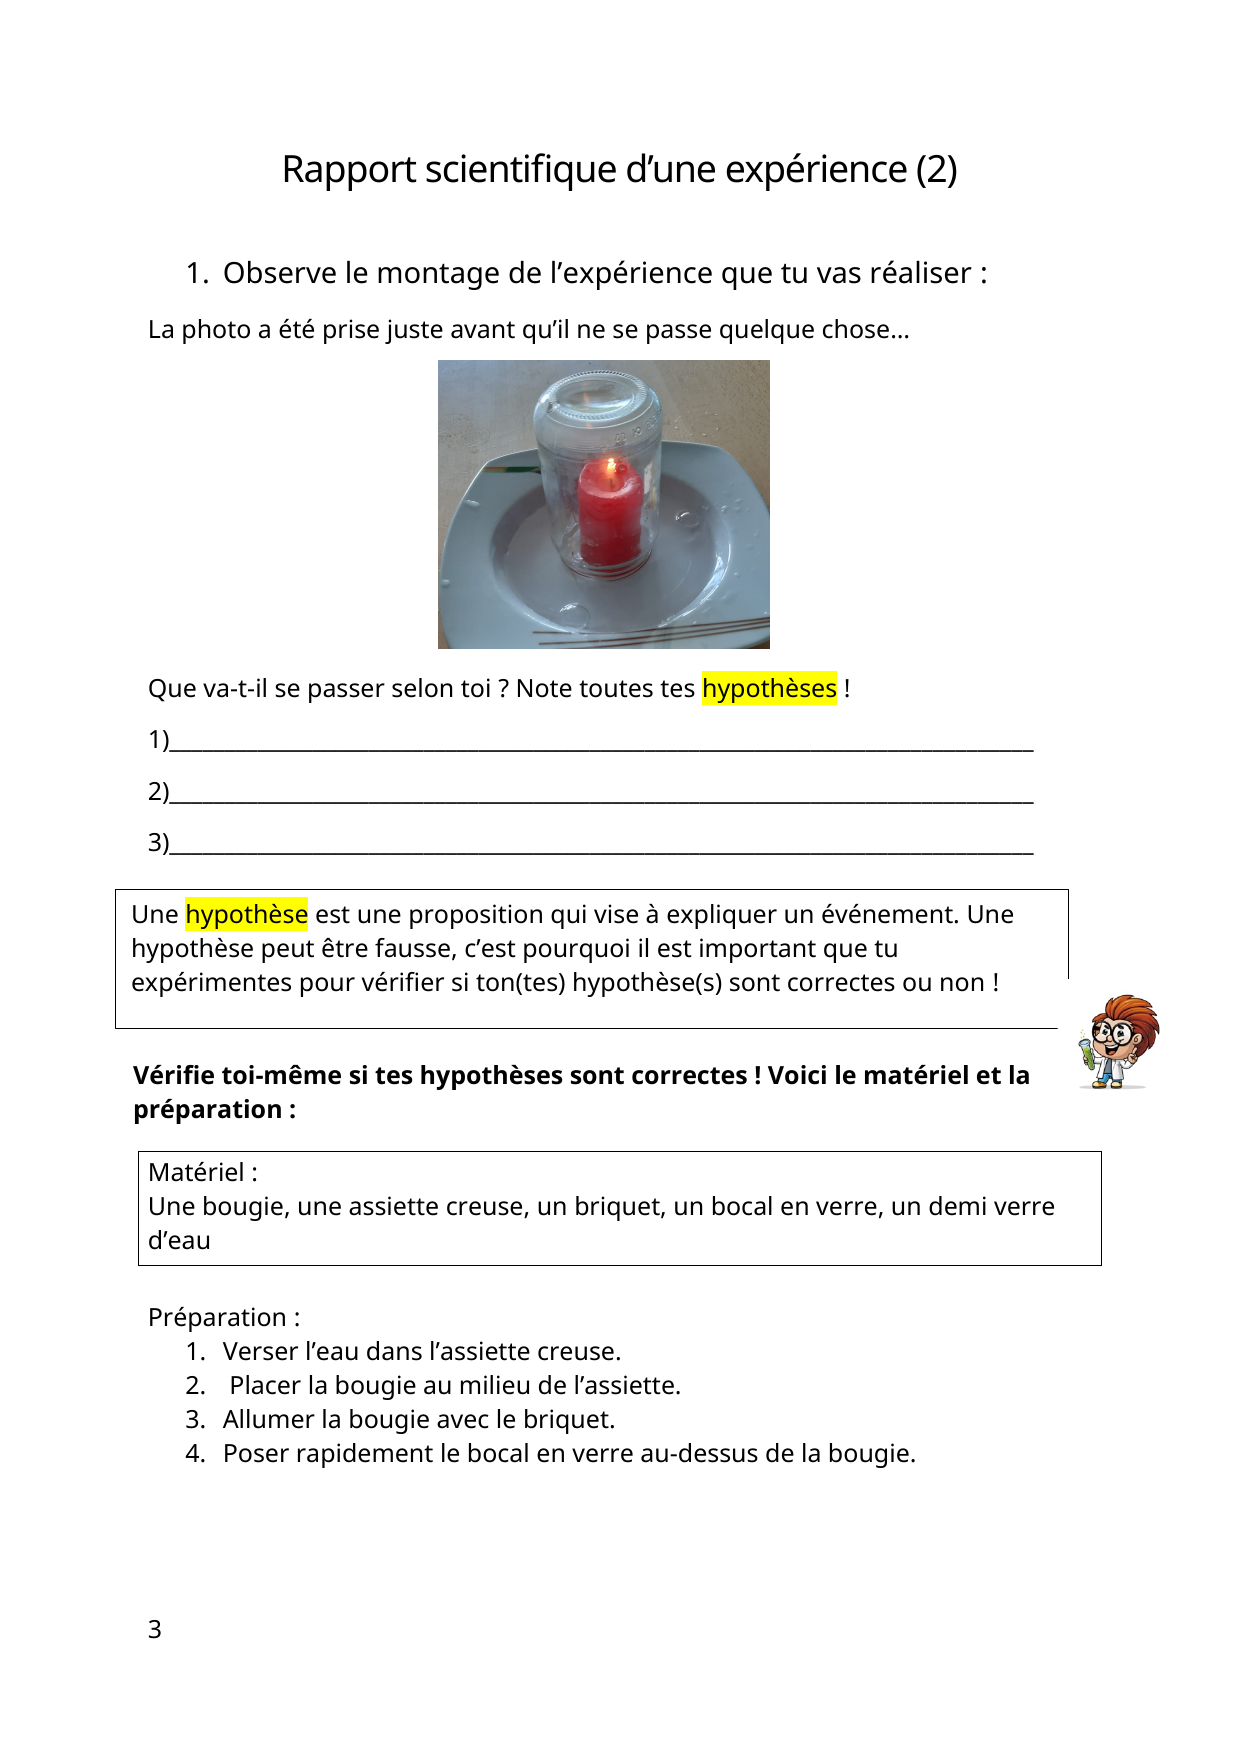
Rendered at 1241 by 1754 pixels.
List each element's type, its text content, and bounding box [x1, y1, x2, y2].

text 2) [148, 773, 1093, 807]
text Vérifie toi-même si tes hypothèses sont correctes ! Voici le matériel et la préparation : [133, 1058, 1093, 1126]
text Matériel : [139, 1152, 1101, 1185]
list Allumer la bougie avec le briquet. [185, 1402, 1093, 1436]
list Placer la bougie au milieu de l’assiette. [185, 1368, 1093, 1402]
text Une bougie, une assiette creuse, un briquet, un bocal en verre, un demi verre d’eau [139, 1185, 1101, 1265]
text 3) [148, 824, 1093, 858]
list Observe le montage de l’expérience que tu vas réaliser : [185, 252, 1093, 292]
text Préparation : [148, 1300, 1093, 1334]
list Verser l’eau dans l’assiette creuse. [185, 1334, 1093, 1368]
picture [1057, 979, 1174, 1099]
title Rapport scientifique d’une expérience (2) [148, 142, 1093, 193]
text 1) [148, 722, 1093, 756]
list Poser rapidement le bocal en verre au-dessus de la bougie. [185, 1436, 1093, 1470]
text La photo a été prise juste avant qu’il ne se passe quelque chose… [148, 311, 1093, 346]
picture [438, 360, 770, 649]
